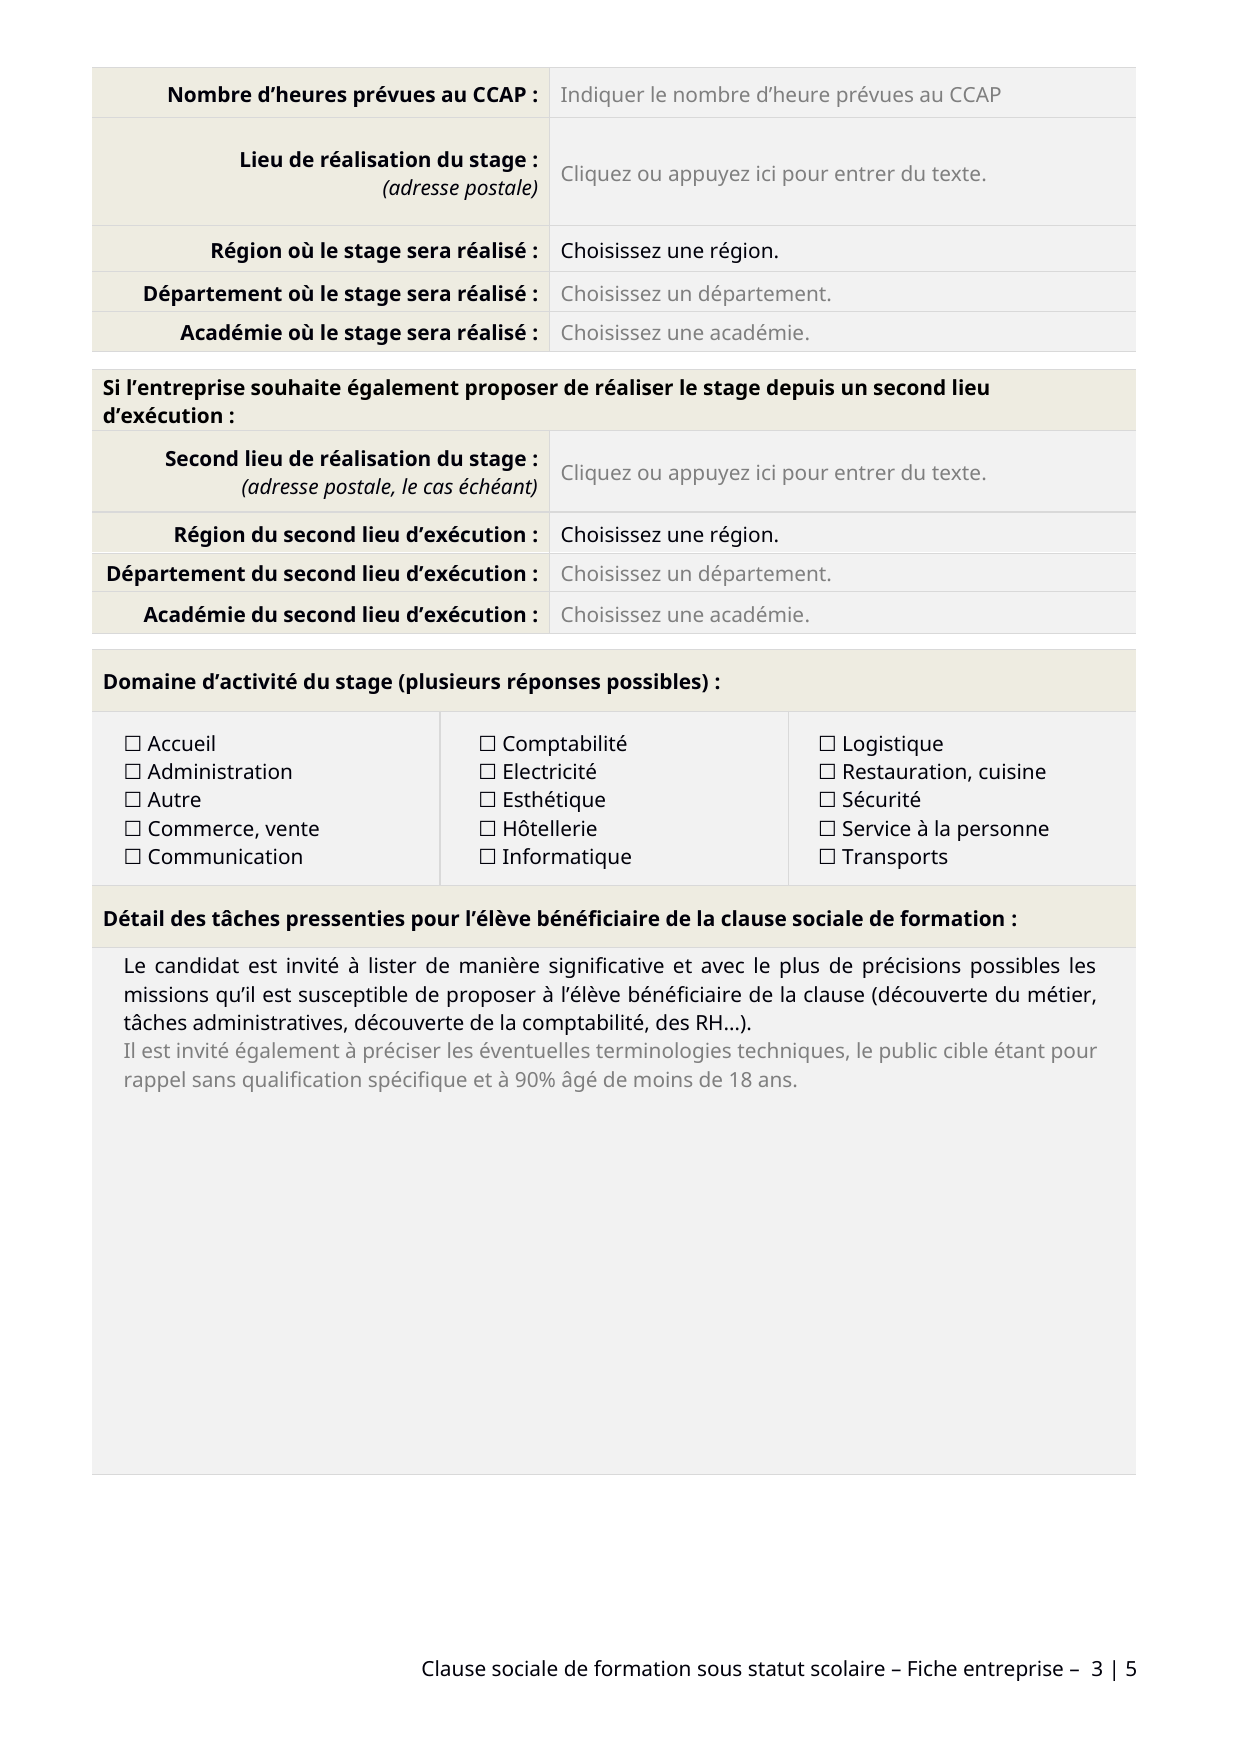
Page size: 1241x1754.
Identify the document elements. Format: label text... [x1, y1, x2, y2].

table_cell Académie où le stage sera réalisé : [92, 312, 549, 351]
table_cell Si l’entreprise souhaite également proposer de réaliser le stage depuis un second lieu d’exécution : [92, 370, 1136, 430]
table_cell Lieu de réalisation du stage : (adresse postale) [92, 118, 549, 225]
table_cell [550, 272, 1136, 311]
table_cell [92, 352, 1136, 369]
table_header Domaine d’activité du stage (plusieurs réponses possibles) : [92, 650, 1136, 711]
table_cell [550, 118, 1136, 225]
table_cell Région où le stage sera réalisé : [92, 226, 549, 271]
table_cell . [550, 592, 1136, 633]
table_cell Accueil Administration Autre Commerce, vente Communication [92, 712, 439, 885]
table_cell Académie du second lieu d’exécution : [92, 592, 549, 633]
table_cell Il est invité également à préciser les éventuelles terminologies techniques, le public cible étant pour rappel sans qualification spécifique et à 90% âgé de moins de 18 ans. [92, 948, 1136, 1474]
table_cell [550, 554, 1136, 591]
table_cell Département du second lieu d’exécution : [92, 554, 549, 591]
table_cell Détail des tâches pressenties pour l’élève bénéficiaire de la clause sociale de formation : [92, 886, 1136, 947]
table_cell Région du second lieu d’exécution : [92, 513, 549, 552]
table_cell [550, 513, 1136, 552]
table_cell [550, 226, 1136, 271]
table_cell Comptabilité Electricité Esthétique Hôtellerie Informatique [441, 712, 788, 885]
table_cell [550, 431, 1136, 511]
table_cell . [550, 312, 1136, 351]
table_cell Second lieu de réalisation du stage : (adresse postale, le cas échéant) [92, 431, 549, 511]
table_cell [550, 68, 1136, 117]
table_cell Département où le stage sera réalisé : [92, 272, 549, 311]
table_cell Nombre d’heures prévues au CCAP : [92, 68, 549, 117]
table_cell Logistique Restauration, cuisine Sécurité Service à la personne Transports [789, 712, 1136, 885]
